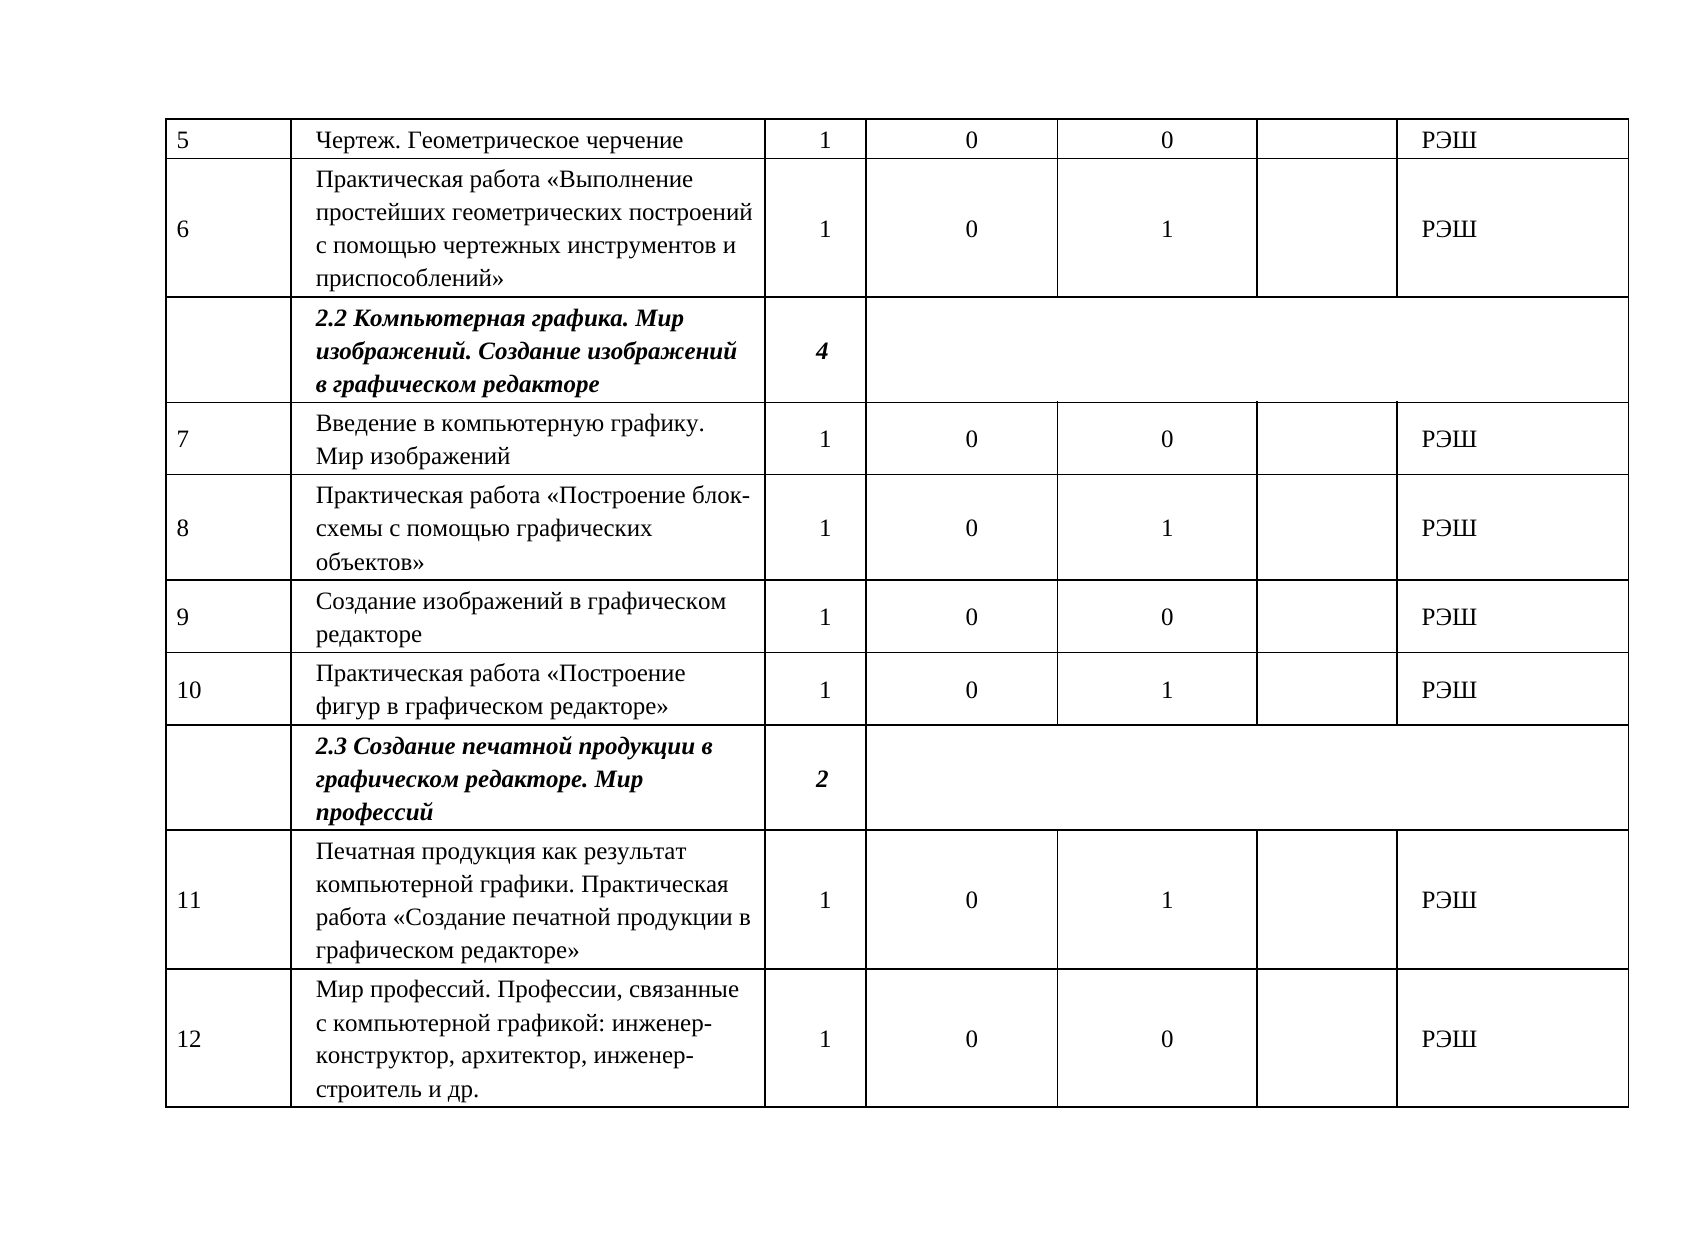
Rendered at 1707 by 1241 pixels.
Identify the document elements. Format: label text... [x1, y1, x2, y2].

table_cell [1258, 159, 1396, 296]
table_cell 9 [167, 581, 290, 652]
table_cell 1 [766, 159, 865, 296]
table_cell 0 [1058, 120, 1256, 157]
table_cell 1 [766, 475, 865, 579]
table_cell [1258, 475, 1396, 579]
table_cell 10 [167, 653, 290, 724]
table_cell 6 [167, 159, 290, 296]
table_cell [1258, 653, 1396, 724]
table_cell 7 [167, 403, 290, 474]
table_cell 0 [867, 581, 1057, 652]
table_cell Чертеж. Геометрическое черчение [292, 120, 764, 157]
table_cell 12 [167, 970, 290, 1106]
table_cell Введение в компьютерную графику. Мир изображений [292, 403, 764, 474]
table_cell [1258, 120, 1396, 157]
table_cell 1 [766, 653, 865, 724]
table_cell РЭШ [1398, 403, 1628, 474]
table_cell [1258, 970, 1396, 1106]
table_cell 2.2 Компьютерная графика. Мир изображений. Создание изображений в графическом редакторе [292, 298, 764, 401]
table_cell РЭШ [1398, 581, 1628, 652]
table_cell 1 [766, 970, 865, 1106]
table_cell 4 [766, 298, 865, 401]
table_cell РЭШ [1398, 831, 1628, 968]
table_cell 0 [1058, 970, 1256, 1106]
table_cell [167, 726, 290, 829]
table_cell 1 [766, 581, 865, 652]
table_cell 8 [167, 475, 290, 579]
table_cell [867, 298, 1628, 401]
table_cell 1 [766, 403, 865, 474]
table_cell 1 [1058, 831, 1256, 968]
table_cell [1258, 403, 1396, 474]
table_cell 1 [766, 120, 865, 157]
table_cell Печатная продукция как результат компьютерной графики. Практическая работа «Создание печатной продукции в графическом редакторе» [292, 831, 764, 968]
table_cell 0 [867, 403, 1057, 474]
table_cell 1 [1058, 475, 1256, 579]
table_cell РЭШ [1398, 159, 1628, 296]
table_cell [1258, 831, 1396, 968]
table_cell 2.3 Создание печатной продукции в графическом редакторе. Мир профессий [292, 726, 764, 829]
table_cell 0 [1058, 581, 1256, 652]
table_cell Практическая работа «Построение блок-схемы с помощью графических объектов» [292, 475, 764, 579]
table_cell РЭШ [1398, 475, 1628, 579]
table_cell РЭШ [1398, 653, 1628, 724]
table_cell Практическая работа «Построение фигур в графическом редакторе» [292, 653, 764, 724]
table_cell 11 [167, 831, 290, 968]
table_cell 0 [1058, 403, 1256, 474]
table_cell Создание изображений в графическом редакторе [292, 581, 764, 652]
table_cell 0 [867, 120, 1057, 157]
table_cell Практическая работа «Выполнение простейших геометрических построений с помощью чертежных инструментов и приспособлений» [292, 159, 764, 296]
table_cell [167, 298, 290, 401]
table_cell 0 [867, 970, 1057, 1106]
table_cell [867, 726, 1628, 829]
table_cell Мир профессий. Профессии, связанные с компьютерной графикой: инженер-конструктор, архитектор, инженер-строитель и др. [292, 970, 764, 1106]
table_cell РЭШ [1398, 970, 1628, 1106]
table_cell 2 [766, 726, 865, 829]
table_cell РЭШ [1398, 120, 1628, 157]
table_cell 0 [867, 653, 1057, 724]
table_cell 1 [1058, 653, 1256, 724]
table_cell 0 [867, 159, 1057, 296]
table_cell 1 [1058, 159, 1256, 296]
table_cell 0 [867, 475, 1057, 579]
table_cell [1258, 581, 1396, 652]
table_cell 1 [766, 831, 865, 968]
table_cell 0 [867, 831, 1057, 968]
table_cell 5 [167, 120, 290, 157]
